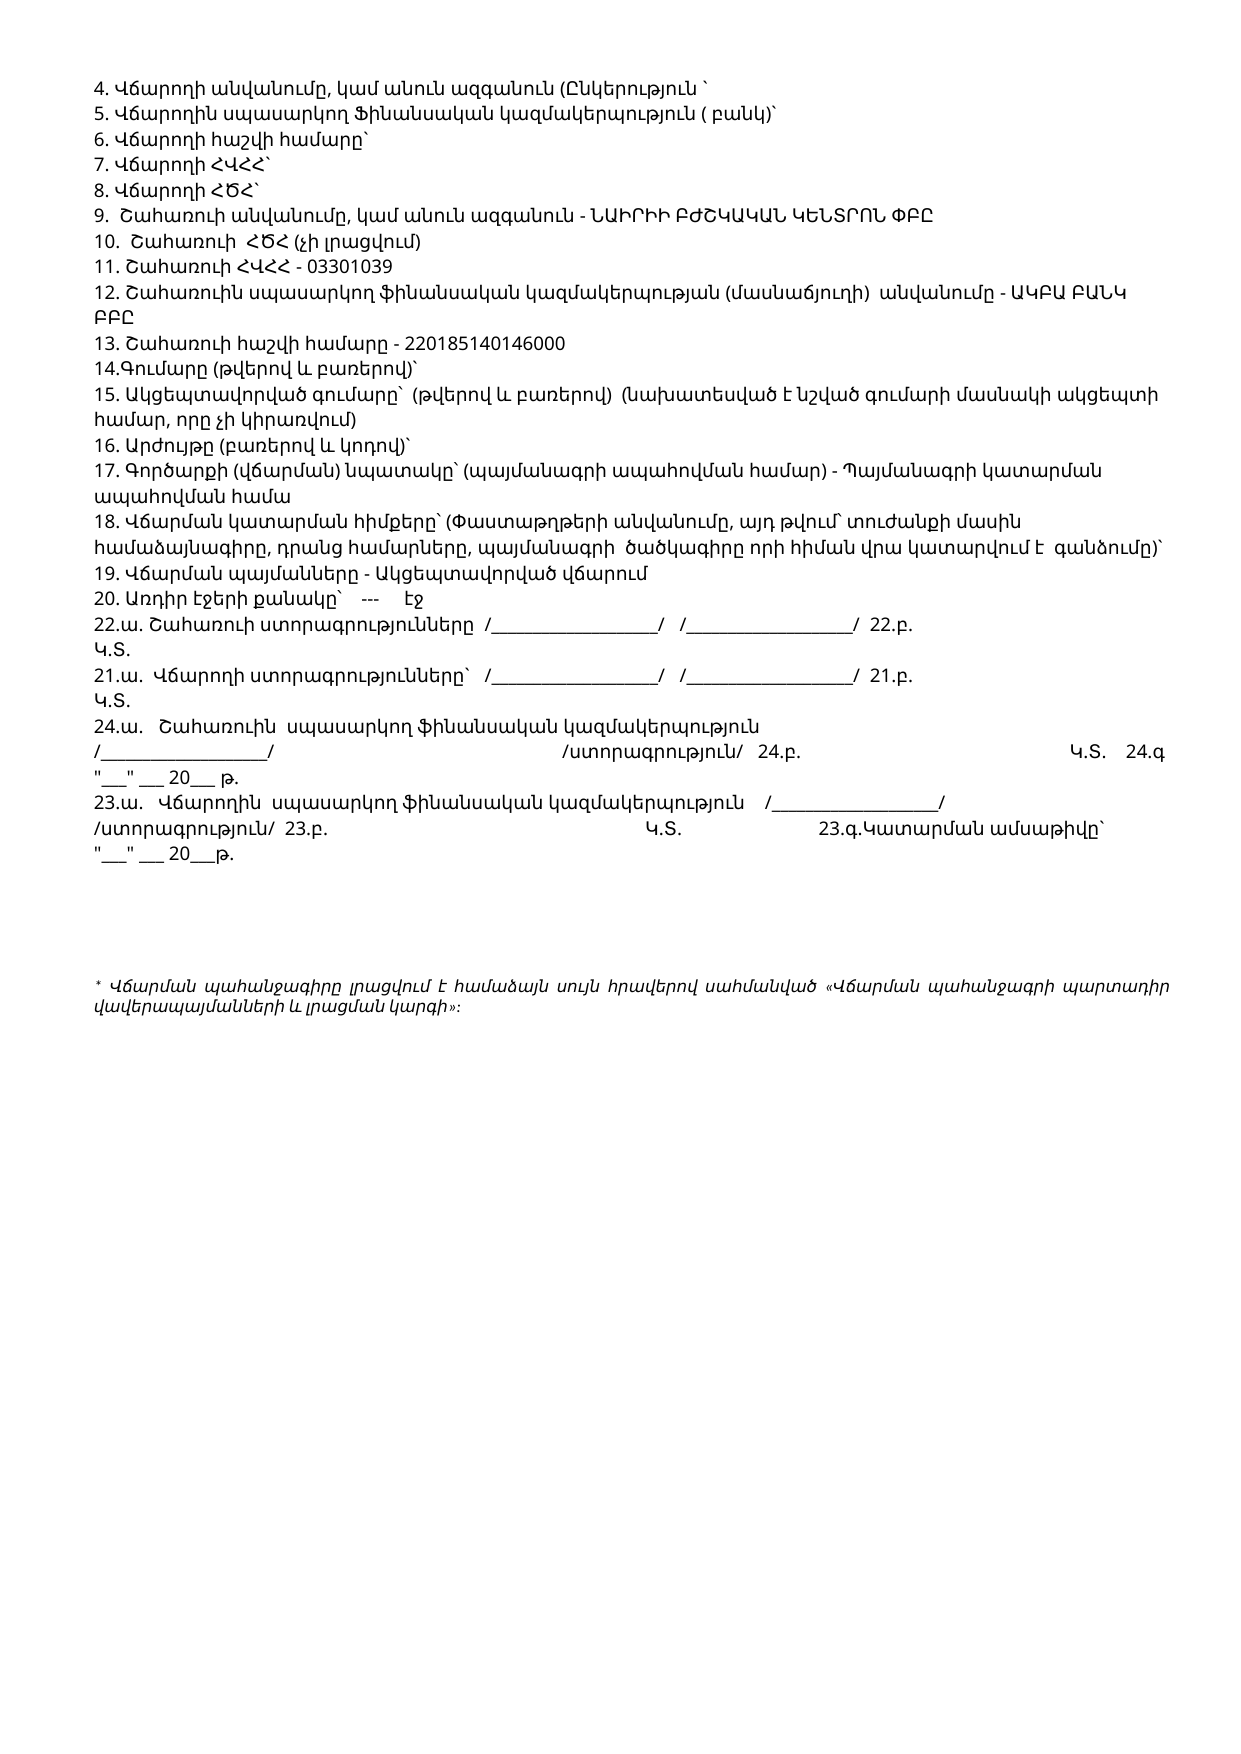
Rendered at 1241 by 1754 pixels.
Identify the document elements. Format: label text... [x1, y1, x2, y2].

text * Վճարման պահանջագիրը լրացվում է համաձայն սույն հրավերով սահմանված «Վճարման պահանջագրի պարտադիր վավերապայմանների և լրացման կարգի»: [94, 976, 1171, 1017]
